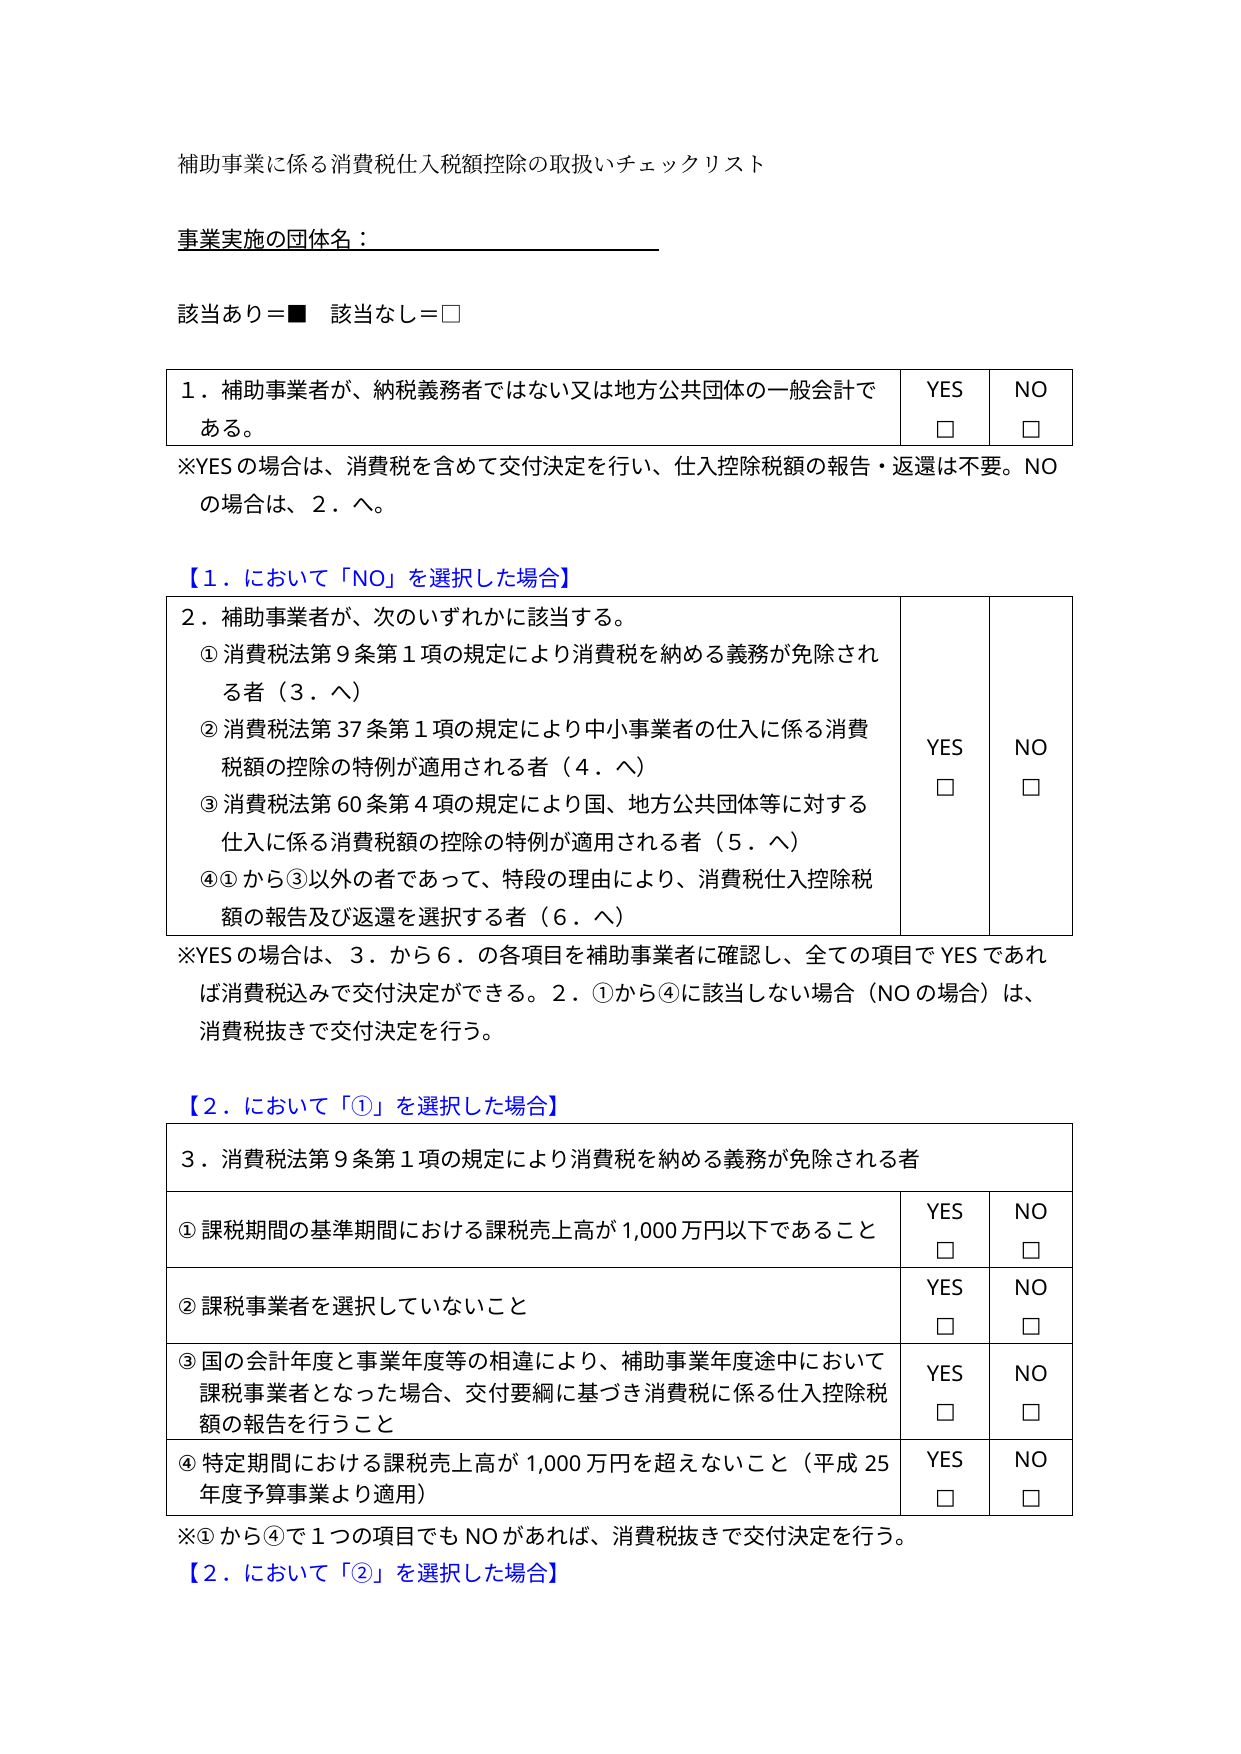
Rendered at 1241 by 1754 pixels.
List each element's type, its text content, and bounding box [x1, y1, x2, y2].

table_header YES □ [901, 370, 989, 445]
table_cell ①課税期間の基準期間における課税売上高が1,000万円以下であること [167, 1192, 900, 1267]
table_header NO □ [990, 370, 1072, 445]
table_cell ③国の会計年度と事業年度等の相違により、補助事業年度途中において課税事業者となった場合、交付要綱に基づき消費税に係る仕入控除税額の報告を行うこと [167, 1344, 900, 1439]
table_cell NO □ [990, 1440, 1072, 1515]
table_cell ②課税事業者を選択していないこと [167, 1268, 900, 1343]
table_cell YES □ [901, 1268, 989, 1343]
table_cell YES □ [901, 1344, 989, 1439]
table_cell ④特定期間における課税売上高が1,000万円を超えないこと（平成25年度予算事業より適用） [167, 1440, 900, 1515]
table_cell NO □ [990, 1192, 1072, 1267]
table_cell NO □ [990, 1344, 1072, 1439]
table_header ３．消費税法第９条第１項の規定により消費税を納める義務が免除される者 [167, 1124, 1072, 1191]
table_cell YES □ [901, 1440, 989, 1515]
text 補助事業に係る消費税仕入税額控除の取扱いチェックリスト [177, 144, 1063, 182]
table_header １．補助事業者が、納税義務者ではない又は地方公共団体の一般会計である。 [167, 370, 900, 445]
text 【１．において「NO」を選択した場合】 [177, 559, 1063, 596]
text ※①から④で１つの項目でもNOがあれば、消費税抜きで交付決定を行う。 [177, 1516, 1063, 1553]
text 【２．において「②」を選択した場合】 [177, 1553, 1063, 1591]
text ※YESの場合は、３．から６．の各項目を補助事業者に確認し、全ての項目でYESであれば消費税込みで交付決定ができる。２．①から④に該当しない場合（NOの場合）は、消費税抜きで交付決定を行う。 [177, 936, 1063, 1048]
text 該当あり＝■ 該当なし＝□ [177, 294, 1063, 332]
text 事業実施の団体名： [177, 219, 1063, 257]
text ※YESの場合は、消費税を含めて交付決定を行い、仕入控除税額の報告・返還は不要。NOの場合は、２．へ。 [177, 446, 1063, 521]
table_header YES □ [901, 597, 989, 935]
table_cell NO □ [990, 1268, 1072, 1343]
table_header NO □ [990, 597, 1072, 935]
text 【２．において「①」を選択した場合】 [177, 1086, 1063, 1123]
table_header ２．補助事業者が、次のいずれかに該当する。 ①消費税法第９条第１項の規定により消費税を納める義務が免除される者（３．へ） ②消費税法第37条第１項の規定により中小事業者の仕入に係る消費税額の控除の特例が適用される者（４．へ） ③消費税法第60条第４項の規定により国、地方公共団体等に対する仕入に係る消費税額の控除の特例が適用される者（５．へ） ④①から③以外の者であって、特段の理由により、消費税仕入控除税額の報告及び返還を選択する者（６．へ） [167, 597, 900, 935]
table_cell YES □ [901, 1192, 989, 1267]
